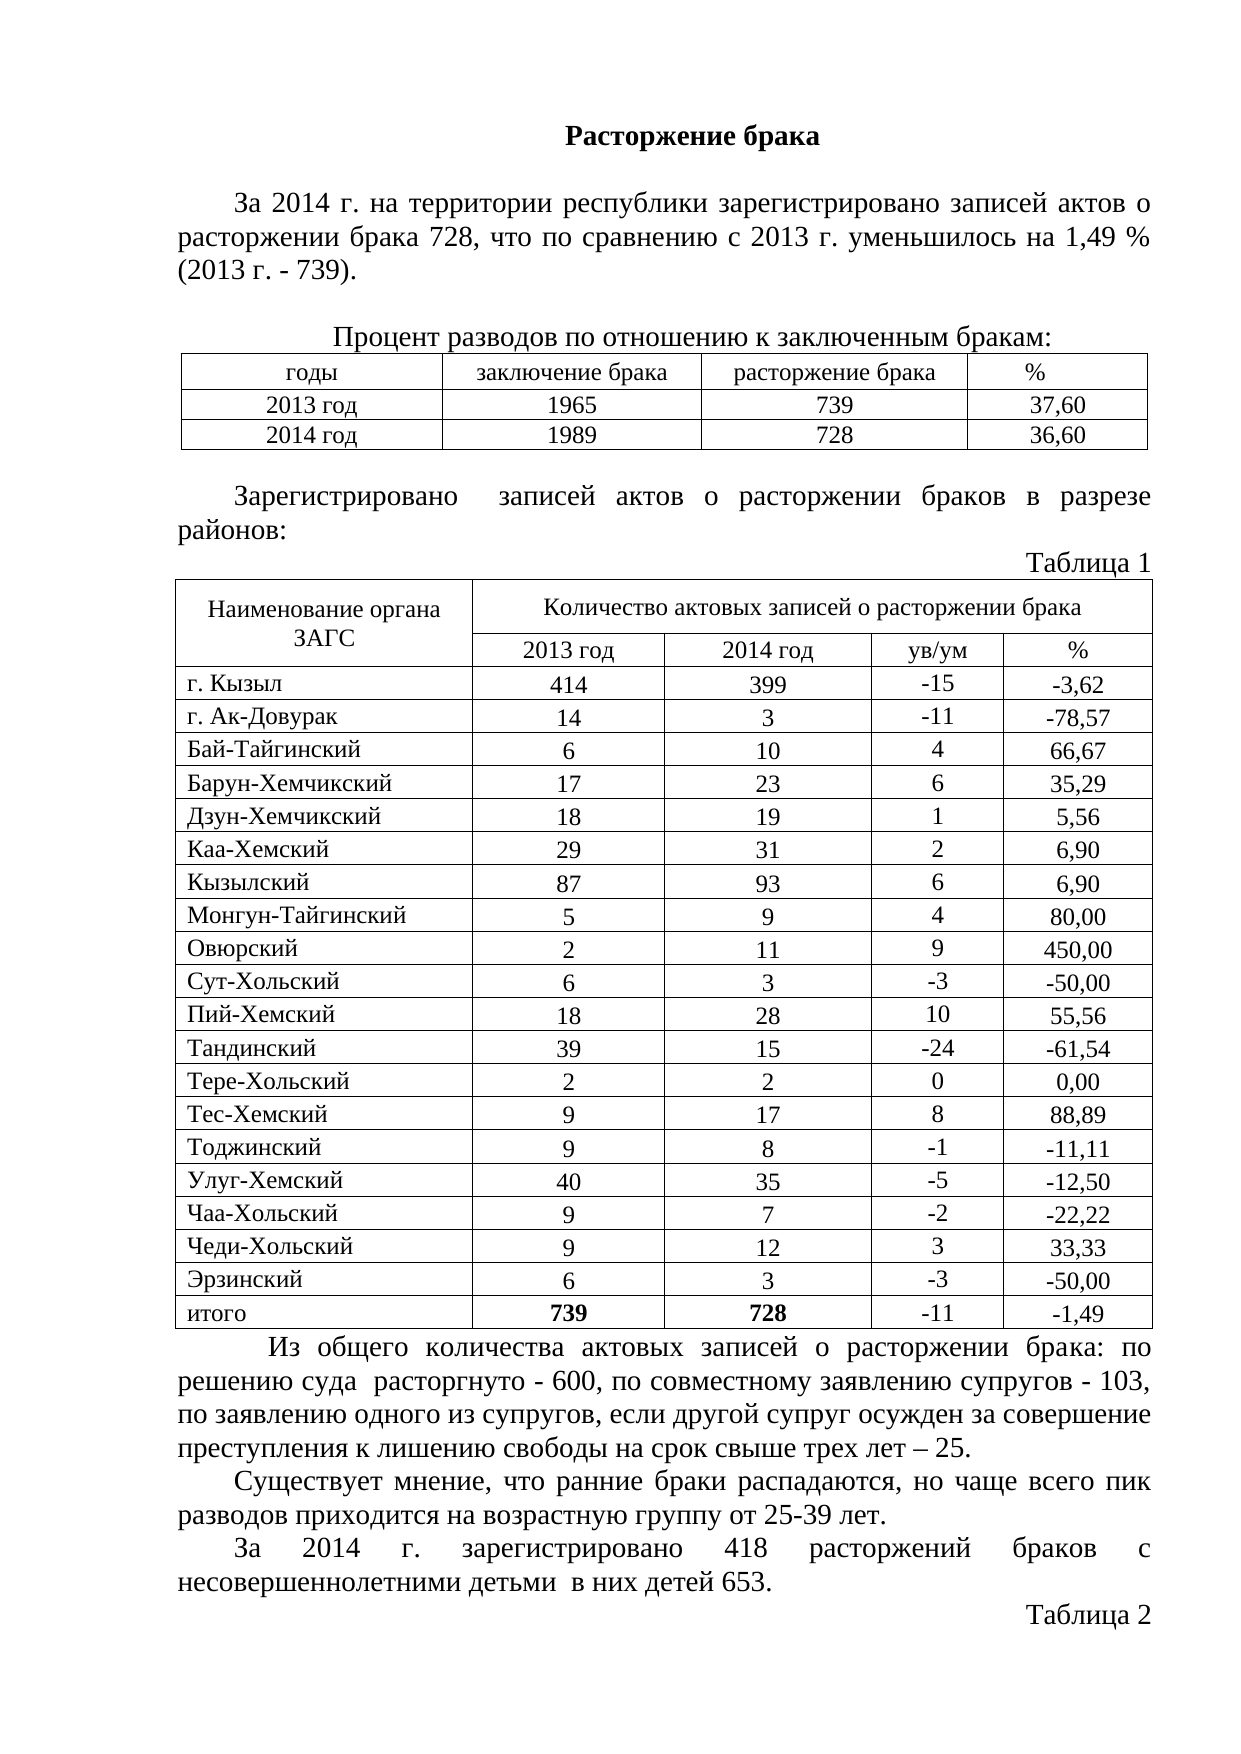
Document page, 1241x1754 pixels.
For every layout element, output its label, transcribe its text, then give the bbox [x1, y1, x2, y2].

table_cell ув/ум [872, 634, 1003, 666]
table_cell Чаа-Хольский [176, 1197, 472, 1229]
table_cell 7 [665, 1197, 871, 1229]
table_cell Каа-Хемский [176, 832, 472, 864]
table_cell 728 [702, 420, 967, 449]
table_header годы [182, 354, 442, 389]
table_cell 399 [665, 667, 871, 699]
table_cell Улуг-Хемский [176, 1164, 472, 1196]
table_cell 80,00 [1004, 899, 1152, 931]
table_cell -50,00 [1004, 965, 1152, 997]
table_cell 1989 [443, 420, 701, 449]
table_cell 4 [872, 899, 1003, 931]
table_cell 14 [473, 700, 664, 732]
table_cell Сут-Хольский [176, 965, 472, 997]
text Из общего количества актовых записей о расторжении брака: по решению суда расторгнуто - 600, по совместному заявлению супругов - 103, по заявлению одного из супругов, если другой супруг осужден за совершение преступления к лишению свободы на срок свыше трех лет – 25. [177, 1329, 1152, 1463]
table_cell 9 [872, 932, 1003, 964]
table_header % [968, 354, 1147, 389]
text Таблица 2 [177, 1597, 1152, 1631]
table_cell 739 [702, 390, 967, 419]
table_cell Пий-Хемский [176, 998, 472, 1030]
table_cell 55,56 [1004, 998, 1152, 1030]
table_cell -22,22 [1004, 1197, 1152, 1229]
table_cell 12 [665, 1230, 871, 1262]
table_cell 15 [665, 1031, 871, 1063]
text Таблица 1 [177, 546, 1152, 579]
table_header заключение брака [443, 354, 701, 389]
table_cell -61,54 [1004, 1031, 1152, 1063]
table_cell 0,00 [1004, 1064, 1152, 1096]
table_cell 450,00 [1004, 932, 1152, 964]
table_cell -11 [872, 1296, 1003, 1328]
table_cell Кызылский [176, 865, 472, 897]
table_cell Тоджинский [176, 1130, 472, 1162]
table_cell 35 [665, 1164, 871, 1196]
table_cell 9 [473, 1130, 664, 1162]
table_cell -3,62 [1004, 667, 1152, 699]
table_cell 3 [665, 965, 871, 997]
table_cell 39 [473, 1031, 664, 1063]
table_cell 414 [473, 667, 664, 699]
table_cell 35,29 [1004, 766, 1152, 798]
table_cell 10 [665, 733, 871, 765]
table_cell 66,67 [1004, 733, 1152, 765]
table_cell Чеди-Хольский [176, 1230, 472, 1262]
table_cell -3 [872, 1263, 1003, 1295]
table_cell -1 [872, 1130, 1003, 1162]
table_cell 93 [665, 865, 871, 897]
table_cell 2014 год [665, 634, 871, 666]
table_cell 4 [872, 733, 1003, 765]
table_cell 18 [473, 799, 664, 831]
table_header Количество актовых записей о расторжении брака [473, 580, 1152, 632]
table_cell 2 [665, 1064, 871, 1096]
table_cell 1 [872, 799, 1003, 831]
table_header расторжение брака [702, 354, 967, 389]
table_cell 88,89 [1004, 1097, 1152, 1129]
table_cell -24 [872, 1031, 1003, 1063]
table_cell 9 [473, 1097, 664, 1129]
table_cell 18 [473, 998, 664, 1030]
table_cell 6 [473, 1263, 664, 1295]
table_cell 9 [473, 1197, 664, 1229]
table_cell -78,57 [1004, 700, 1152, 732]
table_cell 29 [473, 832, 664, 864]
table_cell 0 [872, 1064, 1003, 1096]
table_cell Бай-Тайгинский [176, 733, 472, 765]
table_cell 33,33 [1004, 1230, 1152, 1262]
table_cell 2013 год [473, 634, 664, 666]
table_cell 31 [665, 832, 871, 864]
table_cell 3 [665, 1263, 871, 1295]
table_cell -15 [872, 667, 1003, 699]
table_cell 3 [665, 700, 871, 732]
table_cell 10 [872, 998, 1003, 1030]
table_cell -11 [872, 700, 1003, 732]
table_cell % [1004, 634, 1152, 666]
table_cell 2 [872, 832, 1003, 864]
text Расторжение брака [177, 118, 1152, 152]
table_cell 3 [872, 1230, 1003, 1262]
table_cell 728 [665, 1296, 871, 1328]
text Зарегистрировано записей актов о расторжении браков в разрезе районов: [177, 478, 1152, 546]
table_cell -11,11 [1004, 1130, 1152, 1162]
table_cell 2013 год [182, 390, 442, 419]
table_cell Дзун-Хемчикский [176, 799, 472, 831]
table_cell -2 [872, 1197, 1003, 1229]
table_cell -1,49 [1004, 1296, 1152, 1328]
text За 2014 г. на территории республики зарегистрировано записей актов о расторжении брака 728, что по сравнению с 2013 г. уменьшилось на 1,49 % (. - 739). [177, 185, 1152, 286]
table_cell 6,90 [1004, 832, 1152, 864]
table_cell 28 [665, 998, 871, 1030]
table_cell Овюрский [176, 932, 472, 964]
table_cell 6 [473, 965, 664, 997]
table_cell 6 [473, 733, 664, 765]
text Существует мнение, что ранние браки распадаются, но чаще всего пик разводов приходится на возрастную группу от 25-39 лет. [177, 1463, 1152, 1530]
text За 2014 г. зарегистрировано 418 расторжений браков с несовершеннолетними детьми в них детей 653. [177, 1530, 1152, 1597]
table_cell Эрзинский [176, 1263, 472, 1295]
table_header Наименование органа ЗАГС [176, 580, 472, 666]
table_cell 87 [473, 865, 664, 897]
table_cell 37,60 [968, 390, 1147, 419]
table_cell итого [176, 1296, 472, 1328]
table_cell Тес-Хемский [176, 1097, 472, 1129]
table_cell Тандинский [176, 1031, 472, 1063]
table_cell 23 [665, 766, 871, 798]
table_cell 6 [872, 865, 1003, 897]
table_cell 6,90 [1004, 865, 1152, 897]
text Процент разводов по отношению к заключенным бракам: [177, 319, 1152, 353]
table_cell 5 [473, 899, 664, 931]
table_cell 2 [473, 932, 664, 964]
table_cell 8 [665, 1130, 871, 1162]
table_cell 17 [665, 1097, 871, 1129]
table_cell 9 [665, 899, 871, 931]
table_cell 17 [473, 766, 664, 798]
table_cell 19 [665, 799, 871, 831]
table_cell 9 [473, 1230, 664, 1262]
table_cell Барун-Хемчикский [176, 766, 472, 798]
table_cell 36,60 [968, 420, 1147, 449]
table_cell -50,00 [1004, 1263, 1152, 1295]
table_cell 8 [872, 1097, 1003, 1129]
table_cell 739 [473, 1296, 664, 1328]
table_cell 11 [665, 932, 871, 964]
table_cell 5,56 [1004, 799, 1152, 831]
table_cell г. Кызыл [176, 667, 472, 699]
table_cell -5 [872, 1164, 1003, 1196]
table_cell Монгун-Тайгинский [176, 899, 472, 931]
table_cell 6 [872, 766, 1003, 798]
table_cell Тере-Хольский [176, 1064, 472, 1096]
table_cell 2 [473, 1064, 664, 1096]
table_cell 2014 год [182, 420, 442, 449]
table_cell г. Ак-Довурак [176, 700, 472, 732]
table_cell -3 [872, 965, 1003, 997]
table_cell 40 [473, 1164, 664, 1196]
table_cell 1965 [443, 390, 701, 419]
table_cell -12,50 [1004, 1164, 1152, 1196]
